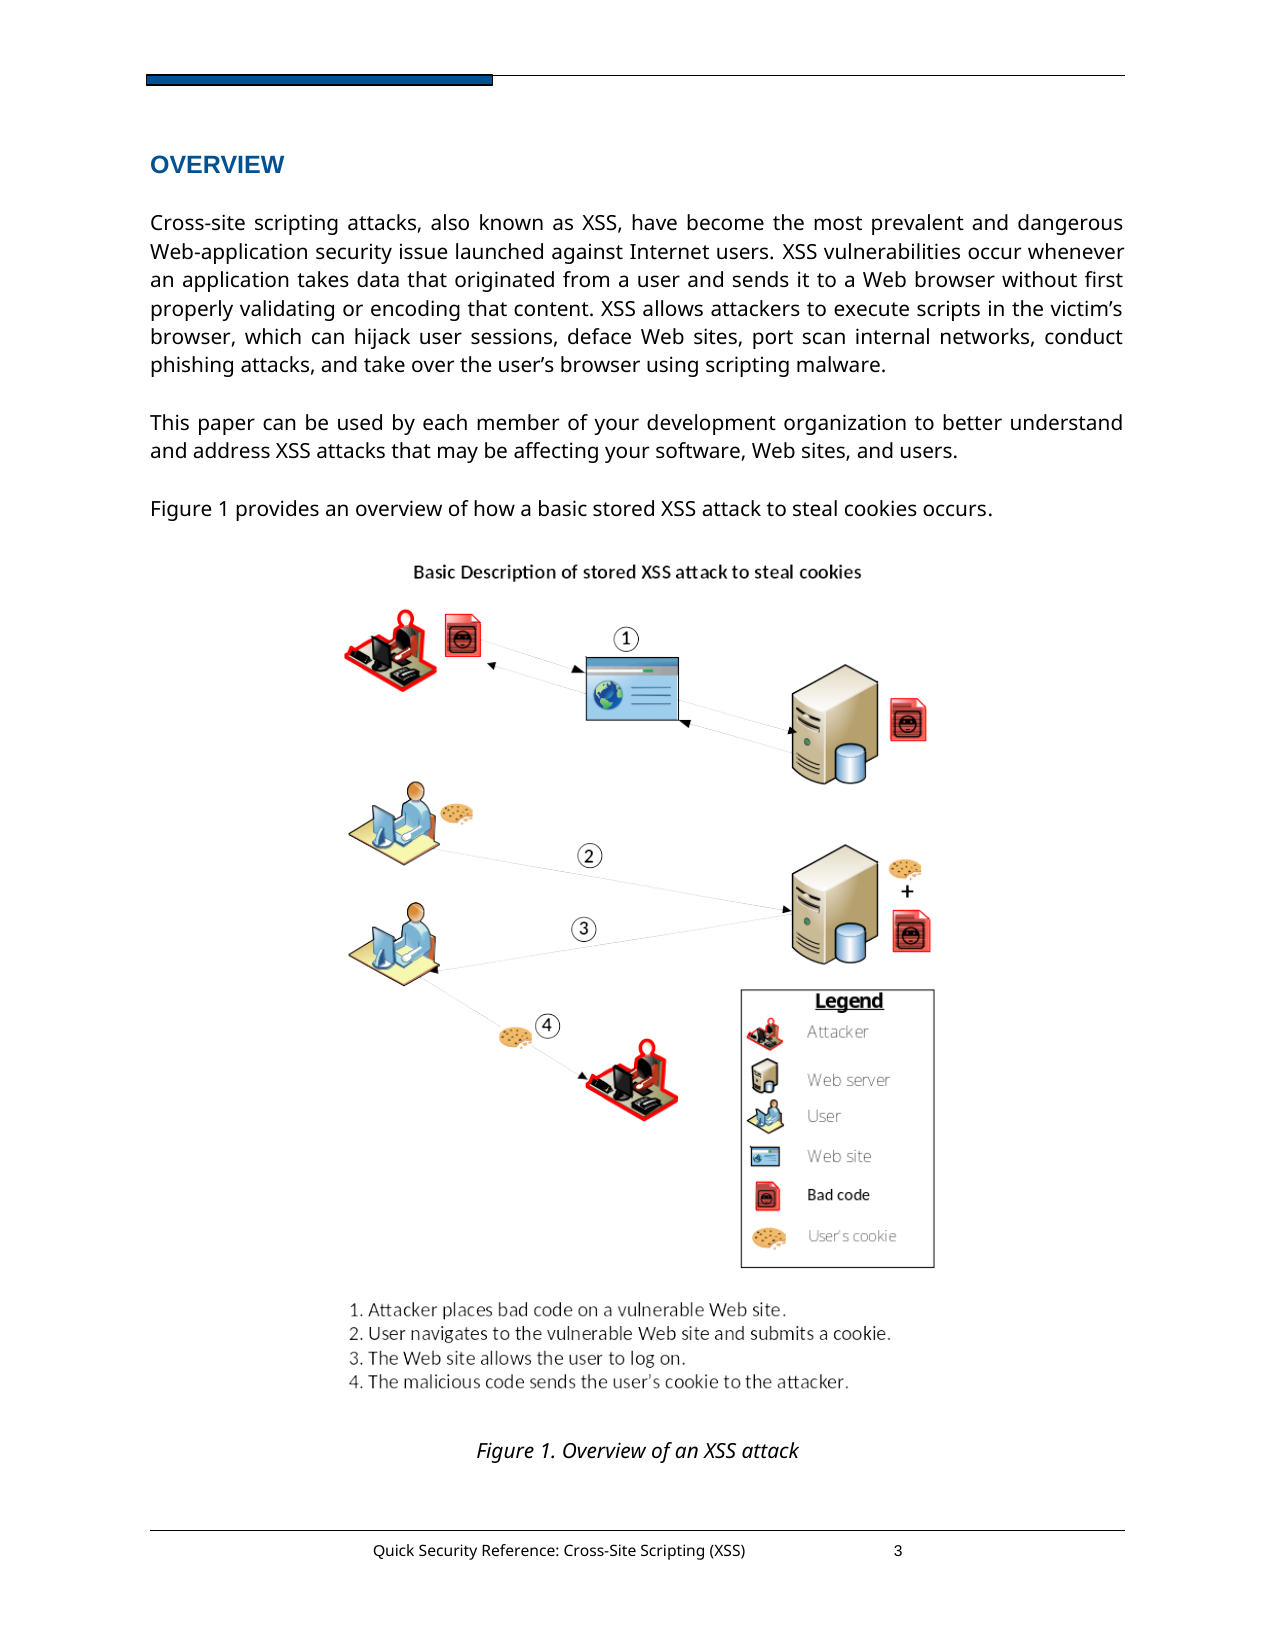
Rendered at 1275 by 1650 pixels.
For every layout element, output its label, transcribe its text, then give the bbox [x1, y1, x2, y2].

text Figure 1. Overview of an XSS attack [150, 1436, 1125, 1465]
subtitle Overview [150, 150, 1125, 179]
text Cross-site scripting attacks, also known as XSS, have become the most prevalent and dangerous Web-application security issue launched against Internet users. XSS vulnerabilities occur whenever an application takes data that originated from a user and sends it to a Web browser without first properly validating or encoding that content. XSS allows attackers to execute scripts in the victim’s browser, which can hijack user sessions, deface Web sites, port scan internal networks, conduct phishing attacks, and take over the user’s browser using scripting malware. [150, 208, 1125, 379]
text Figure 1 provides an overview of how a basic stored XSS attack to steal cookies occurs. [150, 494, 1125, 523]
text This paper can be used by each member of your development organization to better understand and address XSS attacks that may be affecting your software, Web sites, and users. [150, 408, 1125, 465]
